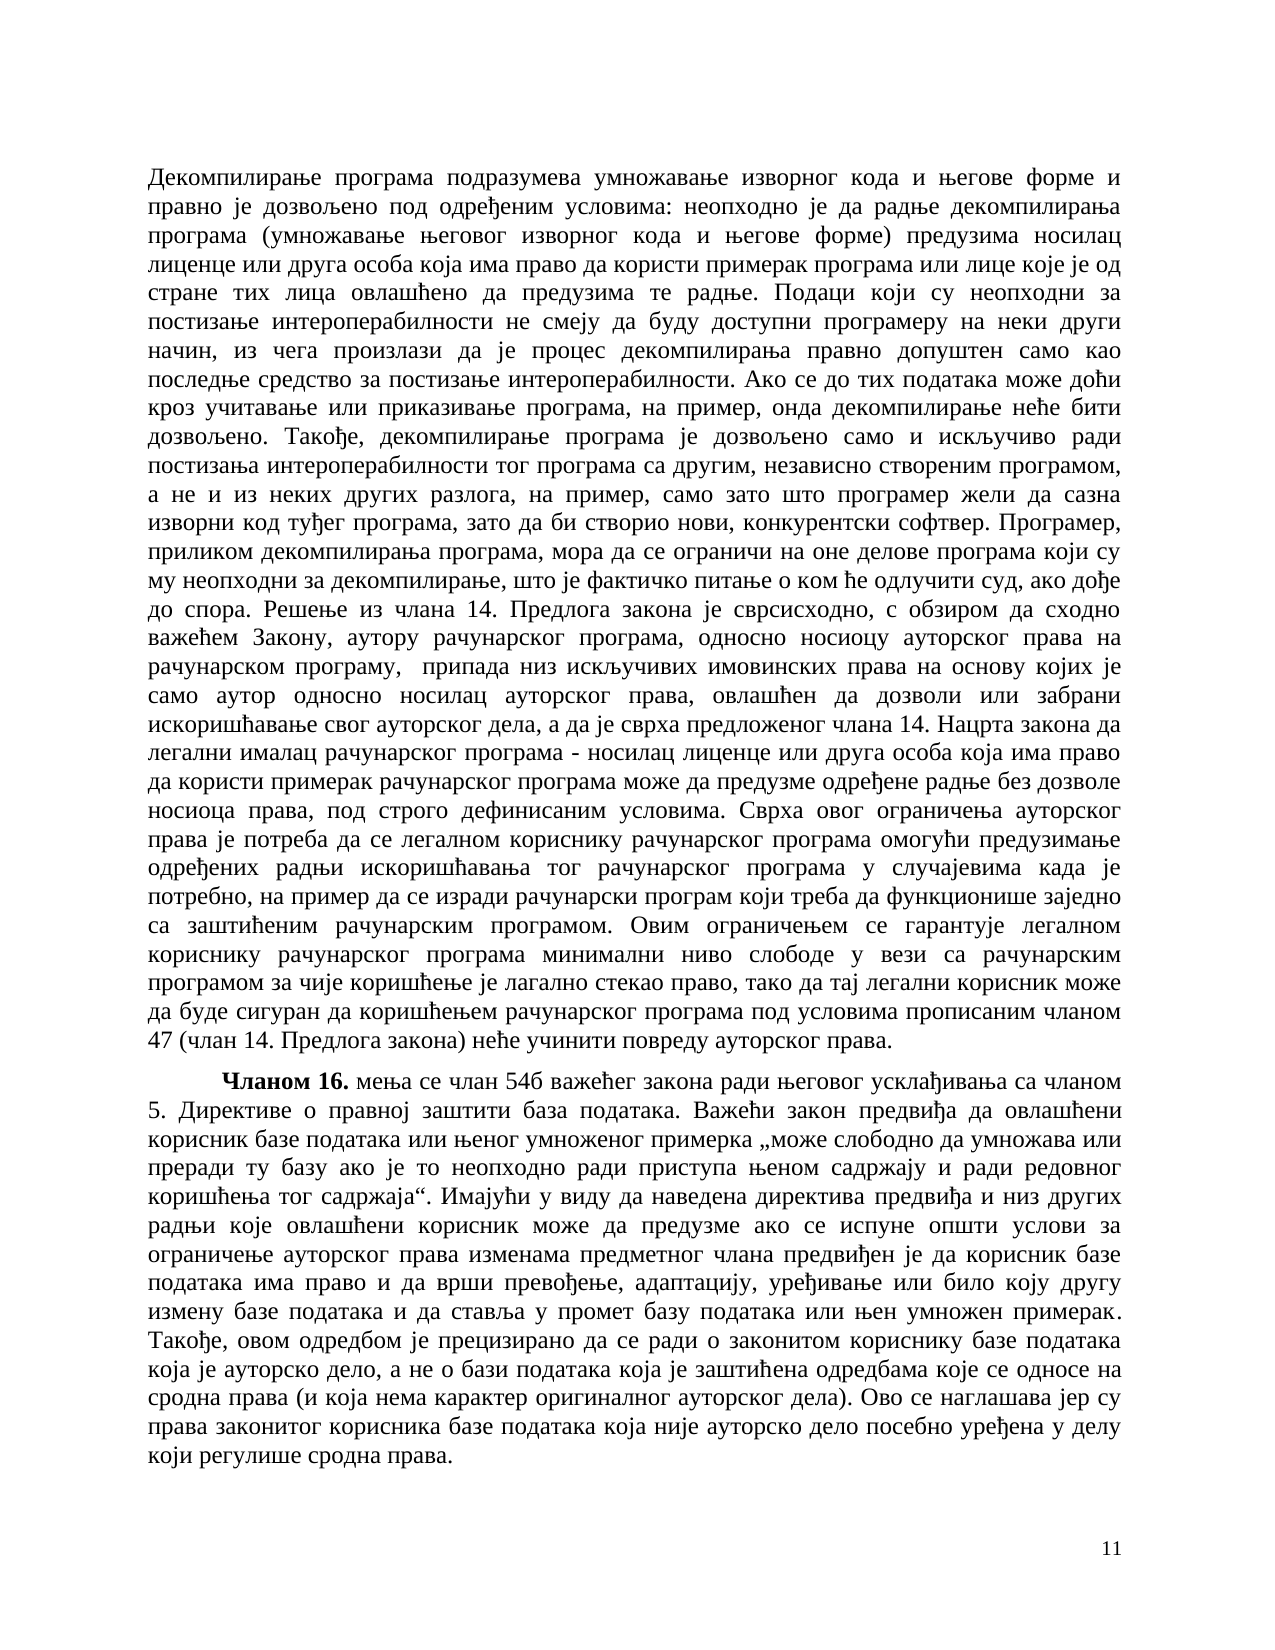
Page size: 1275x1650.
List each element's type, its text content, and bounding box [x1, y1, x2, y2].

text Чланом 16. мења се члан 54б важећег закона ради његовог усклађивања са чланом 5. Директиве о правној заштити база података. Важећи закон предвиђа да овлашћени корисник базе података или њеног умноженог примерка „може слободно да умножава или преради ту базу ако је то неопходно ради приступа њеном садржају и ради редовног коришћења тог садржаја“. Имајући у виду да наведена директива предвиђа и низ других радњи које овлашћени корисник може да предузме ако се испуне општи услови за ограничење ауторског права изменама предметног члана предвиђен је да корисник базе података има право и да врши превођење, адаптацију, уређивање или било коју другу измену базе података и да ставља у промет базу података или њен умножен примерак. Такође, овом одредбом је прецизирано да се ради о законитом кориснику базе података која је ауторско дело, а не о бази података која је заштићена одредбама које се односе на сродна права (и која нема карактер оригиналног ауторског дела). Ово се наглашава јер су права законитог корисника базе података која није ауторско дело посебно уређена у делу који регулише сродна права. [148, 1066, 1122, 1469]
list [148, 162, 1122, 1054]
